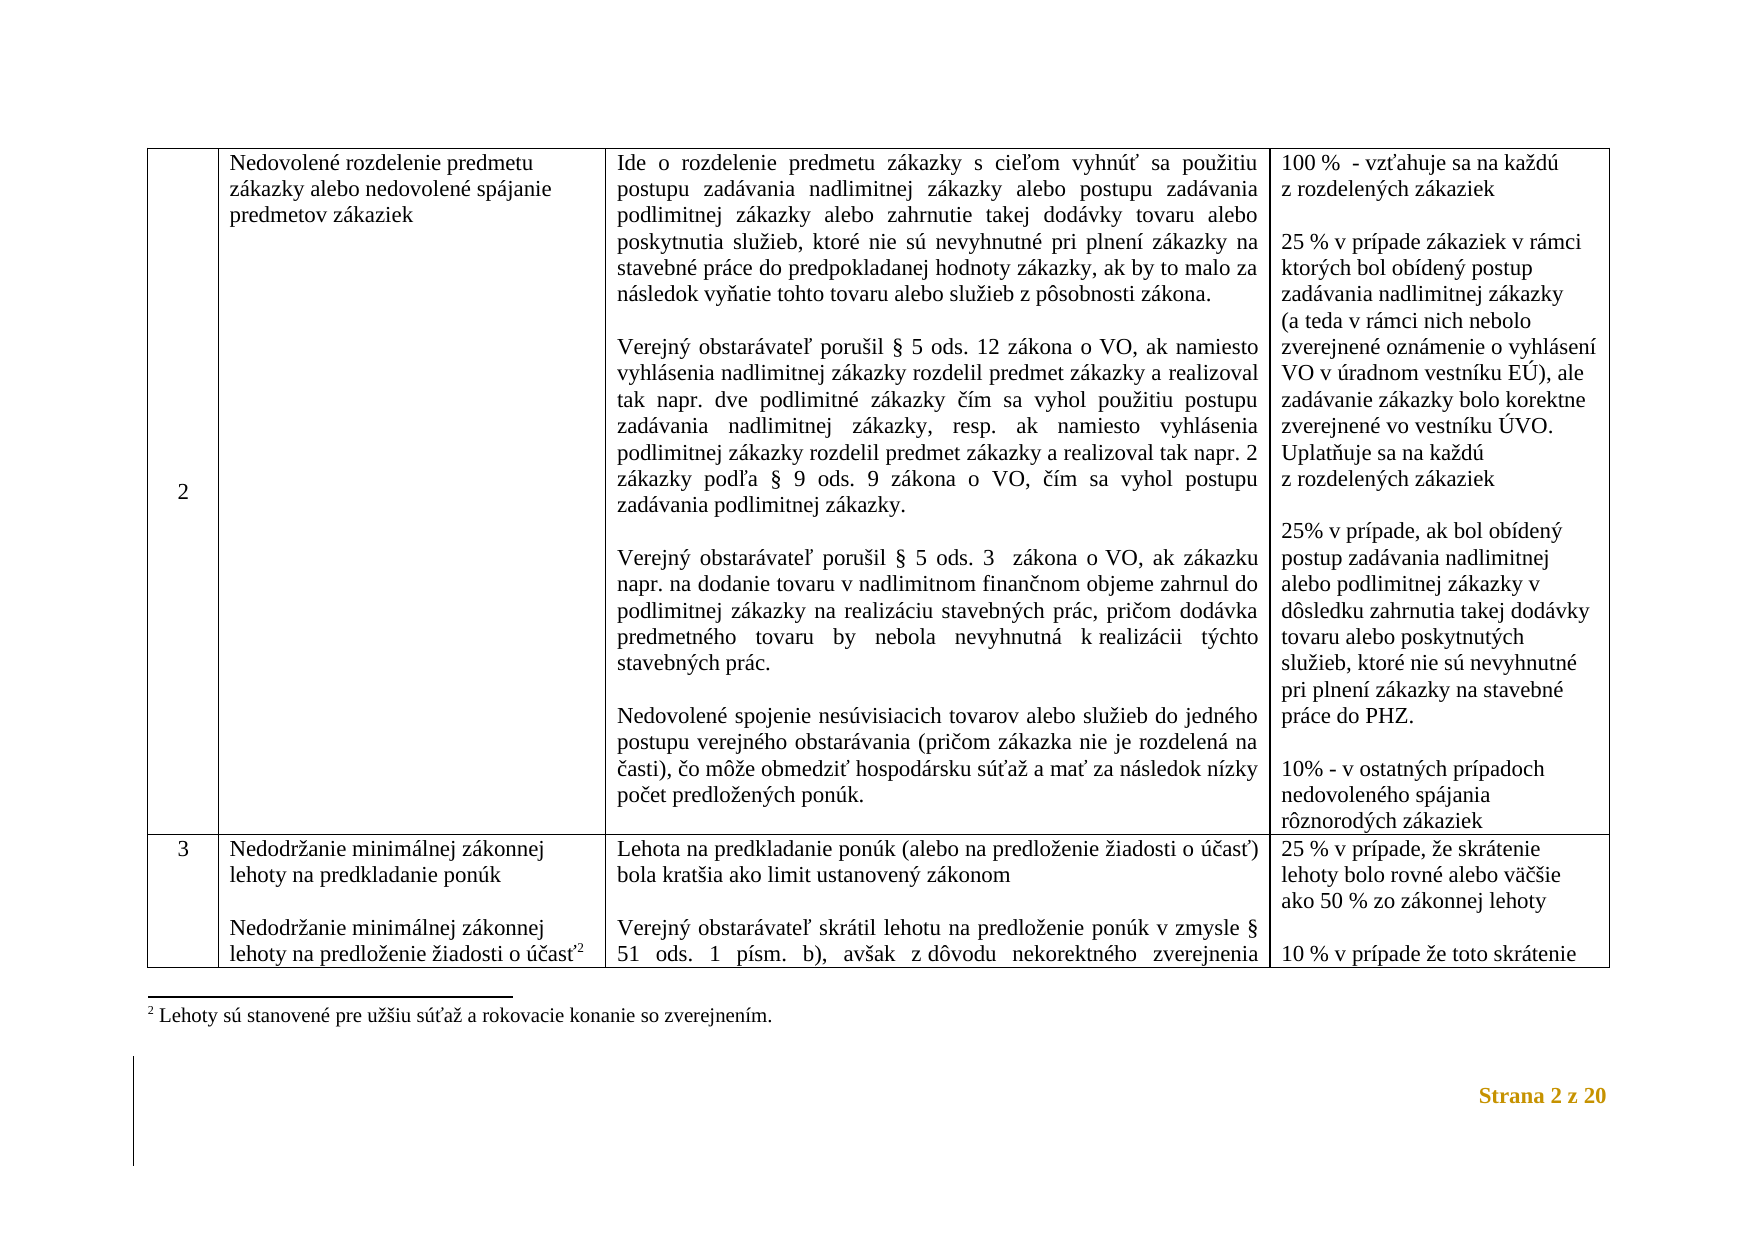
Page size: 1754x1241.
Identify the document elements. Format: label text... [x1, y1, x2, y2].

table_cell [606, 835, 1269, 967]
table_cell 100 % - vzťahuje sa na každú z rozdelených zákaziek 25 % v prípade zákaziek v rámci ktorých bol obídený postup zadávania nadlimitnej zákazky (a teda v rámci nich nebolo zverejnené oznámenie o vyhlásení VO v úradnom vestníku EÚ), ale zadávanie zákazky bolo korektne zverejnené vo vestníku ÚVO. Uplatňuje sa na každú z rozdelených zákaziek 25% v prípade, ak bol obídený postup zadávania nadlimitnej alebo podlimitnej zákazky v dôsledku zahrnutia takej dodávky tovaru alebo poskytnutých služieb, ktoré nie sú nevyhnutné pri plnení zákazky na stavebné práce do PHZ. 10% - v ostatných prípadoch nedovoleného spájania rôznorodých zákaziek [1271, 149, 1609, 834]
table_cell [219, 835, 605, 967]
table_cell Nedovolené rozdelenie predmetu zákazky alebo nedovolené spájanie predmetov zákaziek [219, 149, 605, 834]
table_cell 3 [148, 835, 218, 967]
table_cell Ide o rozdelenie predmetu zákazky s cieľom vyhnúť sa použitiu postupu zadávania nadlimitnej zákazky alebo postupu zadávania podlimitnej zákazky alebo zahrnutie takej dodávky tovaru alebo poskytnutia služieb, ktoré nie sú nevyhnutné pri plnení zákazky na stavebné práce do predpokladanej hodnoty zákazky, ak by to malo za následok vyňatie tohto tovaru alebo služieb z pôsobnosti zákona. Verejný obstarávateľ porušil § 5 ods. 12 zákona o VO, ak namiesto vyhlásenia nadlimitnej zákazky rozdelil predmet zákazky a realizoval tak napr. dve podlimitné zákazky čím sa vyhol použitiu postupu zadávania nadlimitnej zákazky, resp. ak namiesto vyhlásenia podlimitnej zákazky rozdelil predmet zákazky a realizoval tak napr. 2 zákazky podľa § 9 ods. 9 zákona o VO, čím sa vyhol postupu zadávania podlimitnej zákazky. Verejný obstarávateľ porušil § 5 ods. 3 zákona o VO, ak zákazku napr. na dodanie tovaru v nadlimitnom finančnom objeme zahrnul do podlimitnej zákazky na realizáciu stavebných prác, pričom dodávka predmetného tovaru by nebola nevyhnutná k realizácii týchto stavebných prác. Nedovolené spojenie nesúvisiacich tovarov alebo služieb do jedného postupu verejného obstarávania (pričom zákazka nie je rozdelená na časti), čo môže obmedziť hospodársku súťaž a mať za následok nízky počet predložených ponúk. [606, 149, 1269, 834]
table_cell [1271, 835, 1609, 967]
table_cell 2 [148, 149, 218, 834]
